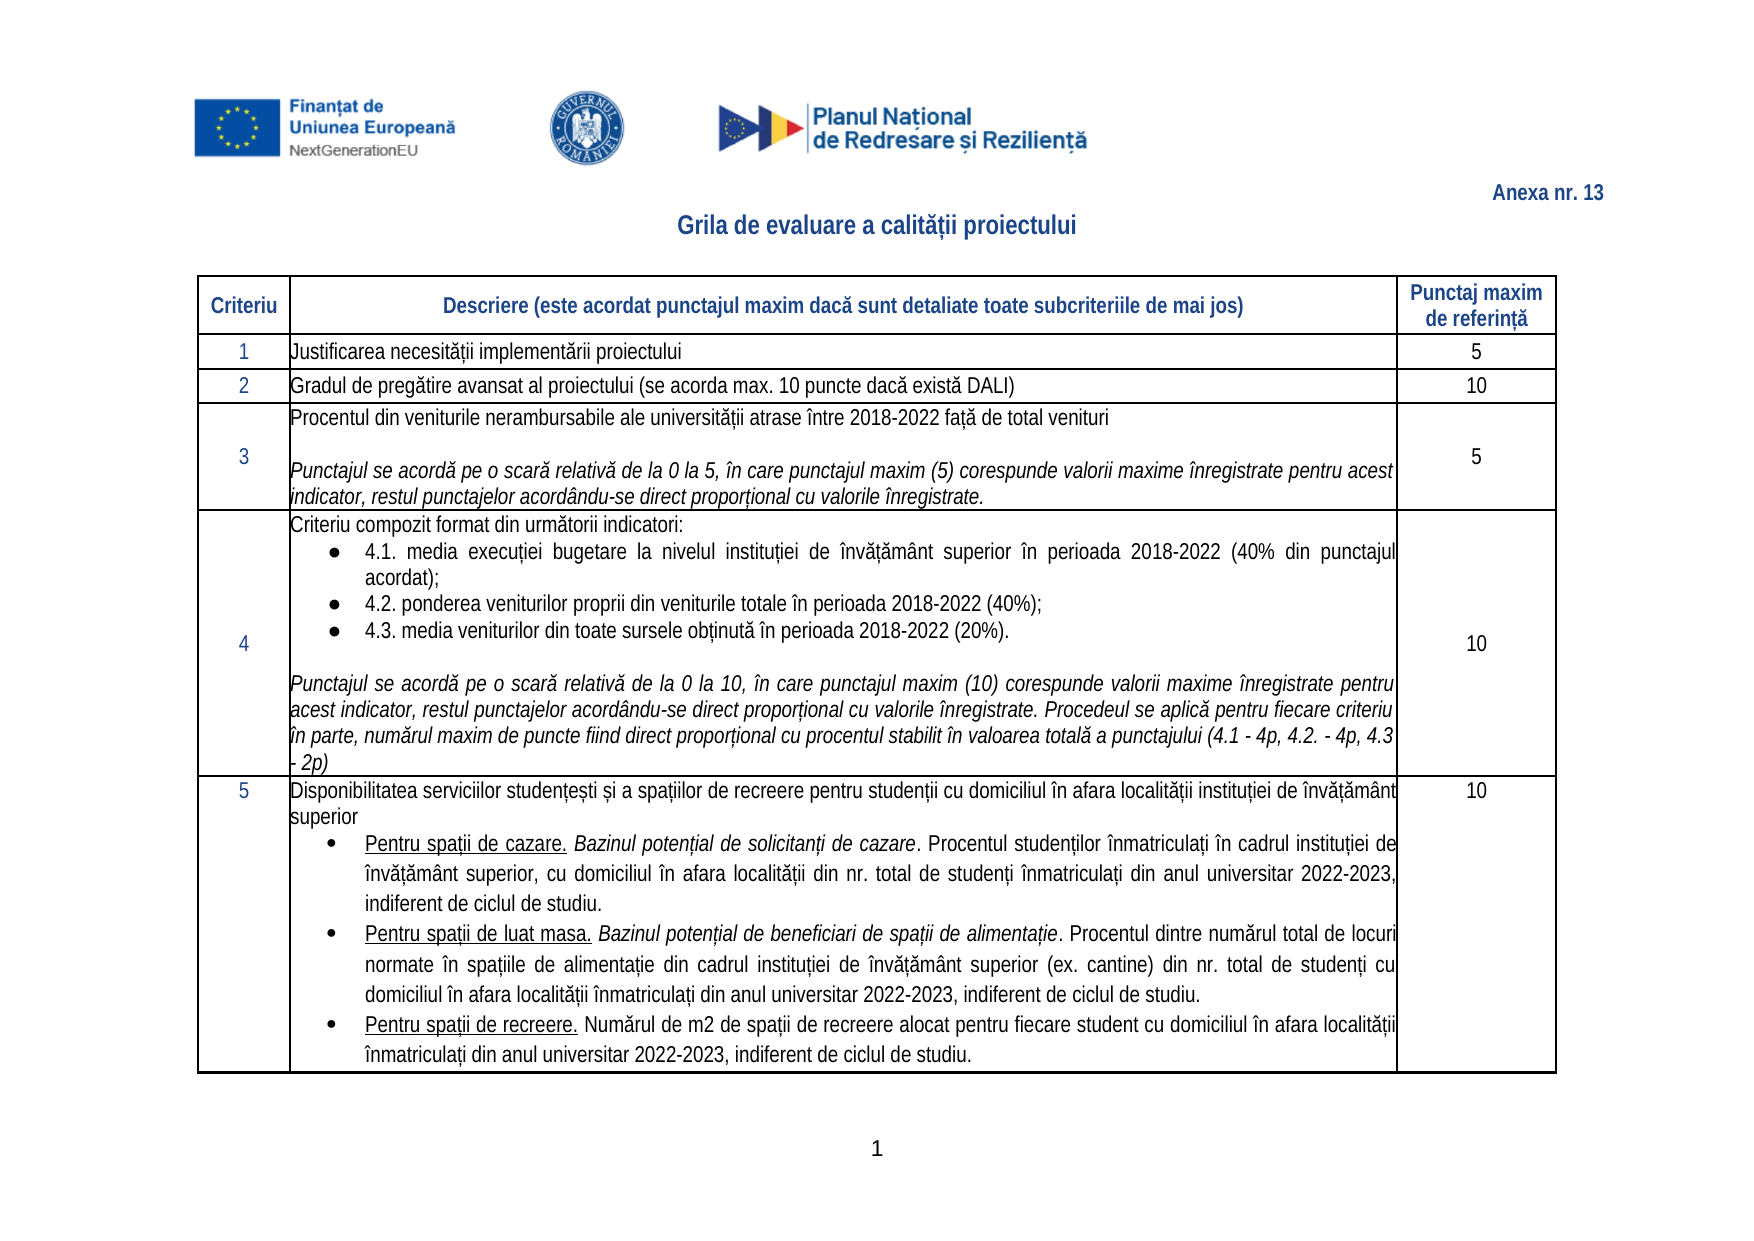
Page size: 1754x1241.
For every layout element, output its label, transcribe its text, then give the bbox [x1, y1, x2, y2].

table_cell 5 [199, 777, 289, 1071]
table_cell 10 [1398, 511, 1555, 775]
table_cell 1 [199, 335, 289, 367]
table_header Descriere (este acordat punctajul maxim dacă sunt detaliate toate subcriteriile de mai jos) [291, 277, 1396, 333]
text Anexa nr. 13 [150, 179, 1604, 206]
table_cell Justificarea necesității implementării proiectului [291, 335, 1396, 367]
table_cell 5 [1398, 404, 1555, 509]
picture [149, 75, 1091, 180]
table_cell 3 [199, 404, 289, 509]
table_cell 5 [1398, 335, 1555, 367]
table_cell 2 [199, 370, 289, 402]
table_cell Criteriu compozit format din următorii indicatori: 4.1. media execuției bugetare la nivelul instituției de învățământ superior în perioada 2018-2022 (40% din punctajul acordat); 4.2. ponderea veniturilor proprii din veniturile totale în perioada 2018-2022 (40%); 4.3. media veniturilor din toate sursele obținută în perioada 2018-2022 (20%). Punctajul se acordă pe o scară relativă de la 0 la 10, în care punctajul maxim (10) corespunde valorii maxime înregistrate pentru acest indicator, restul punctajelor acordându-se direct proporțional cu valorile înregistrate. Procedeul se aplică pentru fiecare criteriu în parte, numărul maxim de puncte fiind direct proporțional cu procentul stabilit în valoarea totală a punctajului (4.1 - 4p, 4.2. - 4p, 4.3 - 2p) [291, 511, 1396, 775]
table_cell 4 [199, 511, 289, 775]
table_cell 10 [1398, 777, 1555, 1071]
table_cell Gradul de pregătire avansat al proiectului (se acorda max. 10 puncte dacă există DALI) [291, 370, 1396, 402]
table_header Punctaj maxim de referință [1398, 277, 1555, 333]
table_header Criteriu [199, 277, 289, 333]
table_cell 10 [1398, 370, 1555, 402]
table_cell Procentul din veniturile nerambursabile ale universității atrase între 2018-2022 față de total venituri Punctajul se acordă pe o scară relativă de la 0 la 5, în care punctajul maxim (5) corespunde valorii maxime înregistrate pentru acest indicator, restul punctajelor acordându-se direct proporțional cu valorile înregistrate. [291, 404, 1396, 509]
text Grila de evaluare a calității proiectului [150, 209, 1604, 240]
